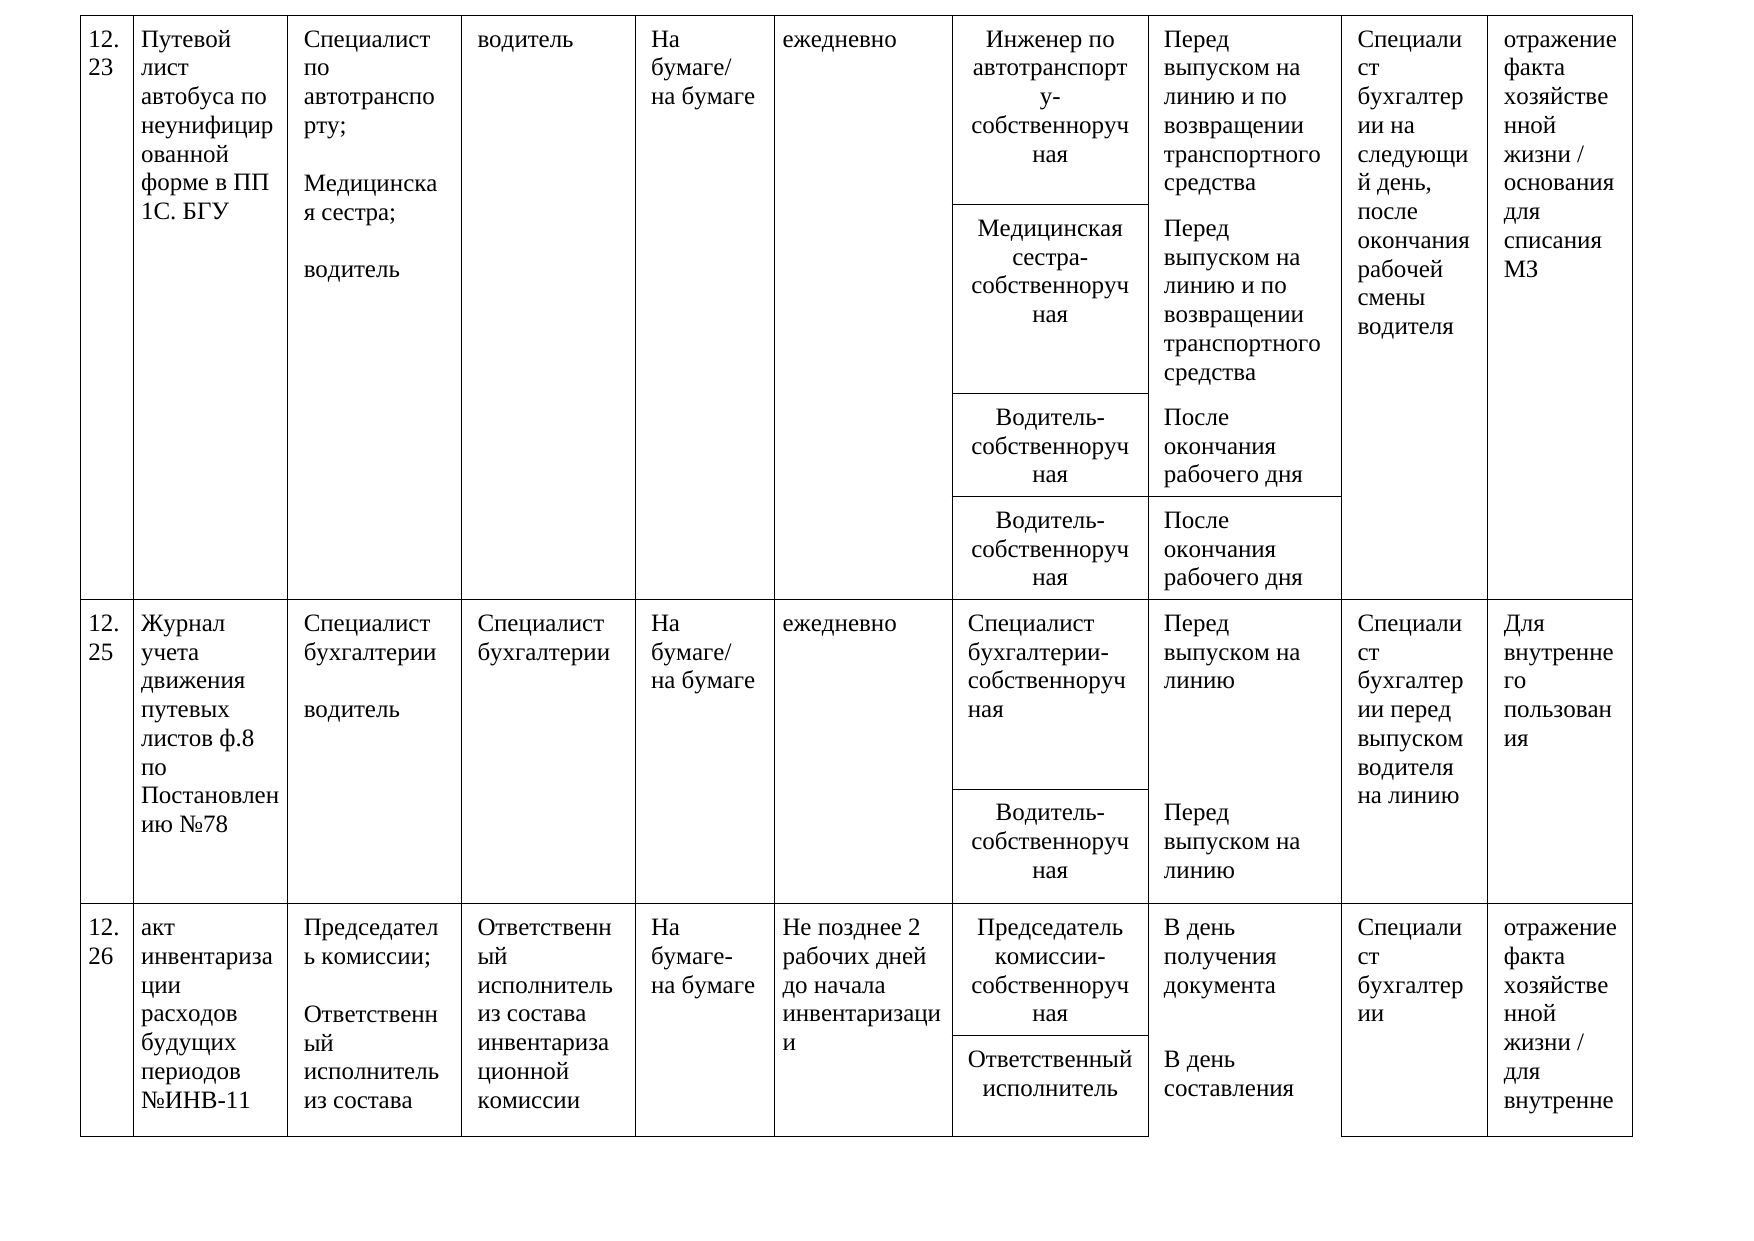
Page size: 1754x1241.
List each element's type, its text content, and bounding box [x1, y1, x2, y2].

table_cell акт инвентаризации расходов будущих периодов №ИНВ-11 (ф. 0317012) [134, 904, 287, 1136]
table_cell ежедневно [775, 600, 952, 903]
table_cell Водитель-собственноручная [953, 497, 1148, 599]
table_cell Водитель-собственноручная [953, 394, 1148, 496]
table_cell ежедневно [775, 16, 952, 599]
table_cell Путевой лист автобуса по неунифицированной форме в ПП 1С. БГУ [134, 16, 287, 599]
table_cell Специалист бухгалтерии перед выпуском водителя на линию [1342, 600, 1487, 903]
table_cell Специалист бухгалтерии-собственноручная [953, 600, 1148, 788]
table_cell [288, 16, 461, 599]
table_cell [1342, 16, 1487, 599]
table_cell водитель [462, 16, 635, 599]
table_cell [953, 1036, 1148, 1136]
table_cell Специалист бухгалтерии водитель [288, 600, 461, 903]
table_cell Председатель комиссии-собственноручная [953, 904, 1148, 1035]
table_cell 12.25 [81, 600, 133, 903]
table_cell На бумаге/ на бумаге [636, 600, 774, 903]
table_cell После окончания рабочего дня [1149, 393, 1341, 496]
table_cell Водитель-собственноручная [953, 790, 1148, 903]
table_cell Специалист бухгалтерии [462, 600, 635, 903]
table_cell Председатель комиссии; Ответственный исполнитель из состава инвентаризационной комиссии; Члены комиссии [288, 904, 461, 1136]
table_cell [636, 16, 774, 599]
table_cell После окончания рабочего дня [1149, 497, 1341, 599]
table_cell Перед выпуском на линию [1149, 600, 1341, 788]
table_cell Не позднее 2 рабочих дней до начала инвентаризации [775, 904, 952, 1136]
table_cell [1149, 16, 1341, 204]
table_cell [1149, 204, 1341, 393]
table_cell отражение факта хозяйственной жизни / для внутреннего пользования [1488, 904, 1632, 1136]
table_cell 12.23 [81, 16, 133, 599]
table_cell 12.26 [81, 904, 133, 1136]
table_cell Перед выпуском на линию [1149, 789, 1341, 903]
table_cell Медицинская сестра-собственноручная [953, 205, 1148, 393]
table_cell Журнал учета движения путевых листов ф.8 по Постановлению №78 [134, 600, 287, 903]
table_cell Специалист бухгалтерии [1342, 904, 1487, 1136]
table_cell Инженер по автотранспорту-собственноручная [953, 16, 1148, 204]
table_cell Для внутреннего пользования [1488, 600, 1632, 903]
table_cell На бумаге- на бумаге [636, 904, 774, 1136]
table_cell Ответственный исполнитель из состава инвентаризационной комиссии [462, 904, 635, 1136]
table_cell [1488, 16, 1632, 599]
table_cell В день получения документа [1149, 904, 1341, 1035]
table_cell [1149, 1035, 1341, 1136]
